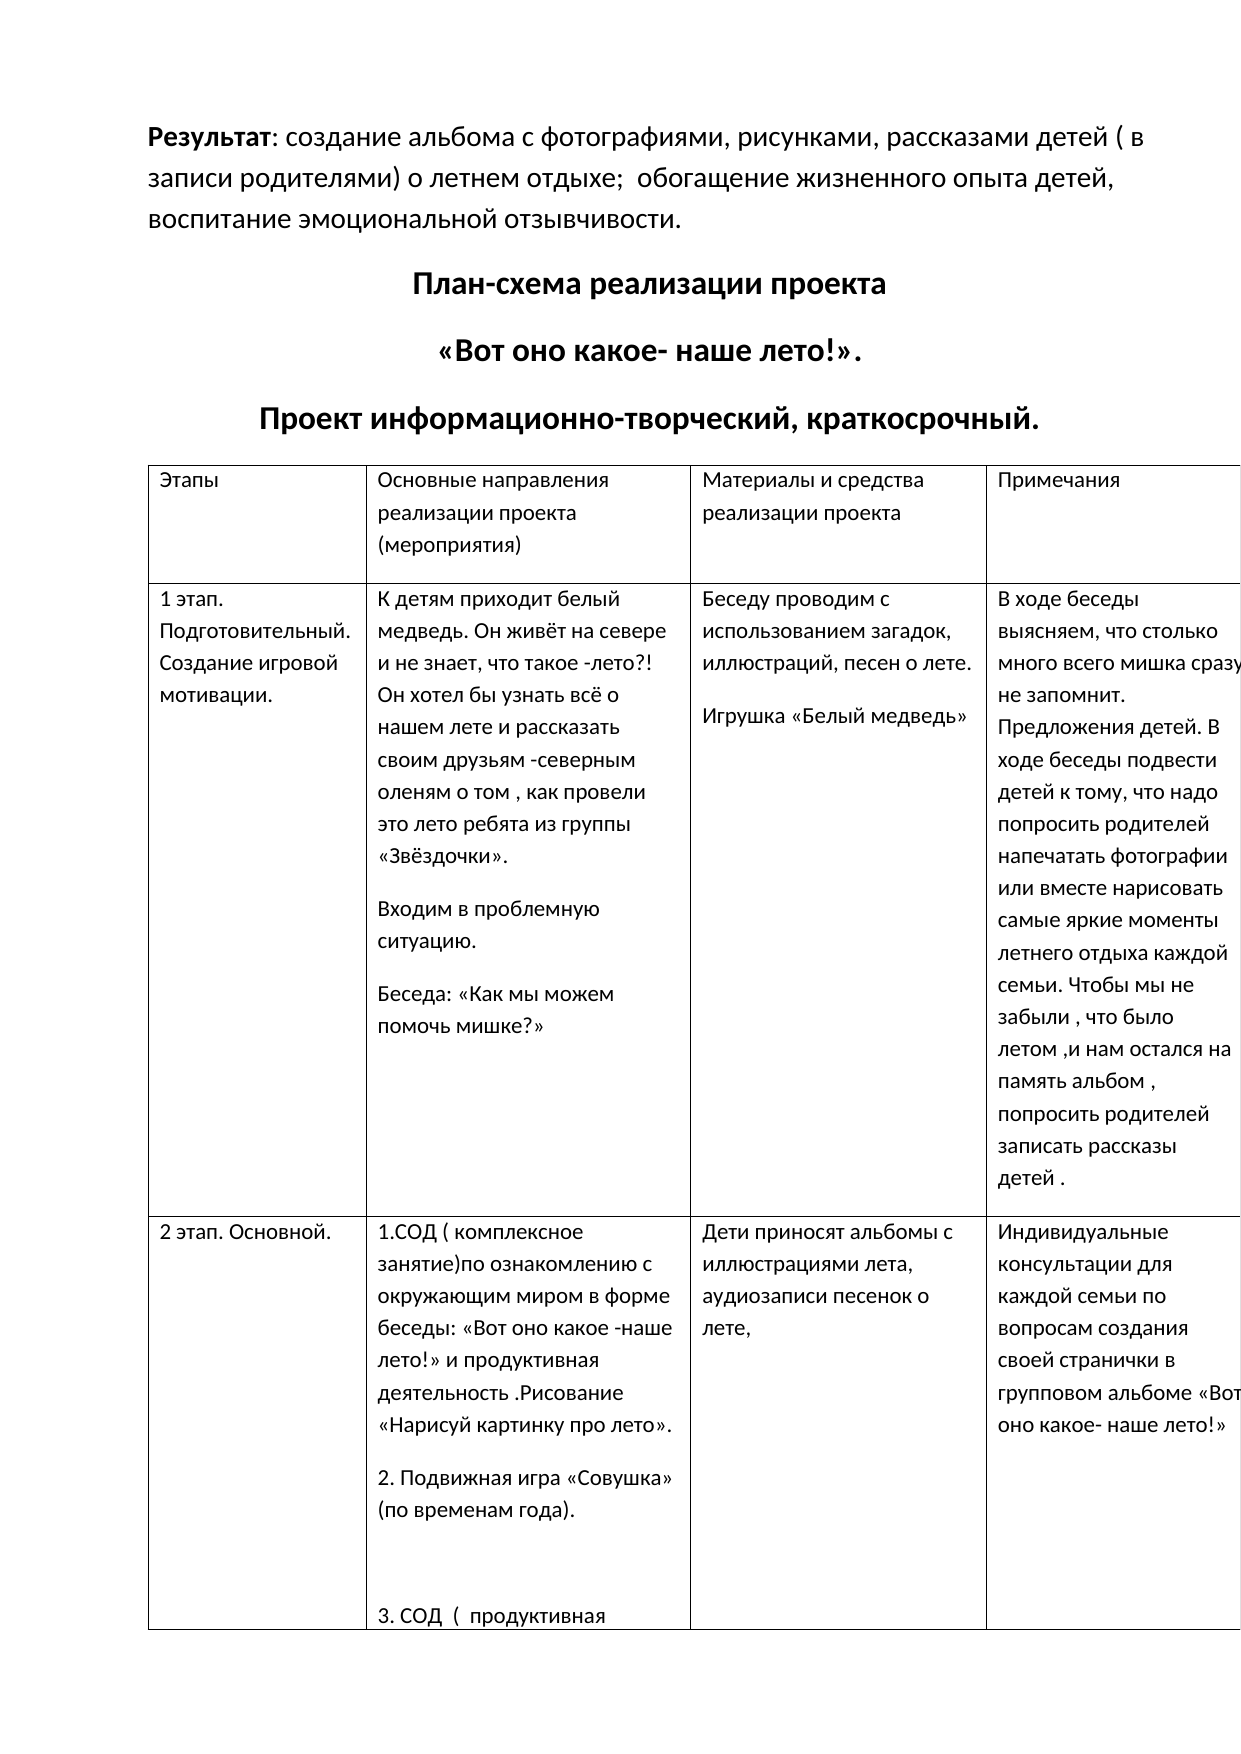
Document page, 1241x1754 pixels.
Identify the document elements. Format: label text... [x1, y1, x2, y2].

table_cell Беседу проводим с использованием загадок, иллюстраций, песен о лете. Игрушка «Белый медведь» [691, 584, 986, 1216]
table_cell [367, 1217, 690, 1629]
table_cell К детям приходит белый медведь. Он живёт на севере и не знает, что такое -лето?! Он хотел бы узнать всё о нашем лете и рассказать своим друзьям -северным оленям о том , как провели это лето ребята из группы «Звёздочки». Входим в проблемную ситуацию. Беседа: «Как мы можем помочь мишке?» [367, 584, 690, 1216]
table_header Основные направления реализации проекта (мероприятия) [367, 466, 690, 583]
table_cell 1 этап. Подготовительный. Создание игровой мотивации. [149, 584, 366, 1216]
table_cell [987, 1217, 1240, 1629]
text «Вот оно какое- наше лето!». [148, 329, 1152, 370]
table_cell В ходе беседы выясняем, что столько много всего мишка сразу не запомнит. Предложения детей. В ходе беседы подвести детей к тому, что надо попросить родителей напечатать фотографии или вместе нарисовать самые яркие моменты летнего отдыха каждой семьи. Чтобы мы не забыли , что было летом ,и нам остался на память альбом , попросить родителей записать рассказы детей . [987, 584, 1240, 1216]
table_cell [691, 1217, 986, 1629]
text Проект информационно-творческий, краткосрочный. [148, 397, 1152, 438]
text Результат: создание альбома с фотографиями, рисунками, рассказами детей ( в записи родителями) о летнем отдыхе; обогащение жизненного опыта детей, воспитание эмоциональной отзывчивости. [148, 118, 1152, 236]
text План-схема реализации проекта [148, 262, 1152, 302]
table_cell 2 этап. Основной. [149, 1217, 366, 1629]
table_header Этапы [149, 466, 366, 583]
table_header Примечания [987, 466, 1240, 583]
table_header Материалы и средства реализации проекта [691, 466, 986, 583]
